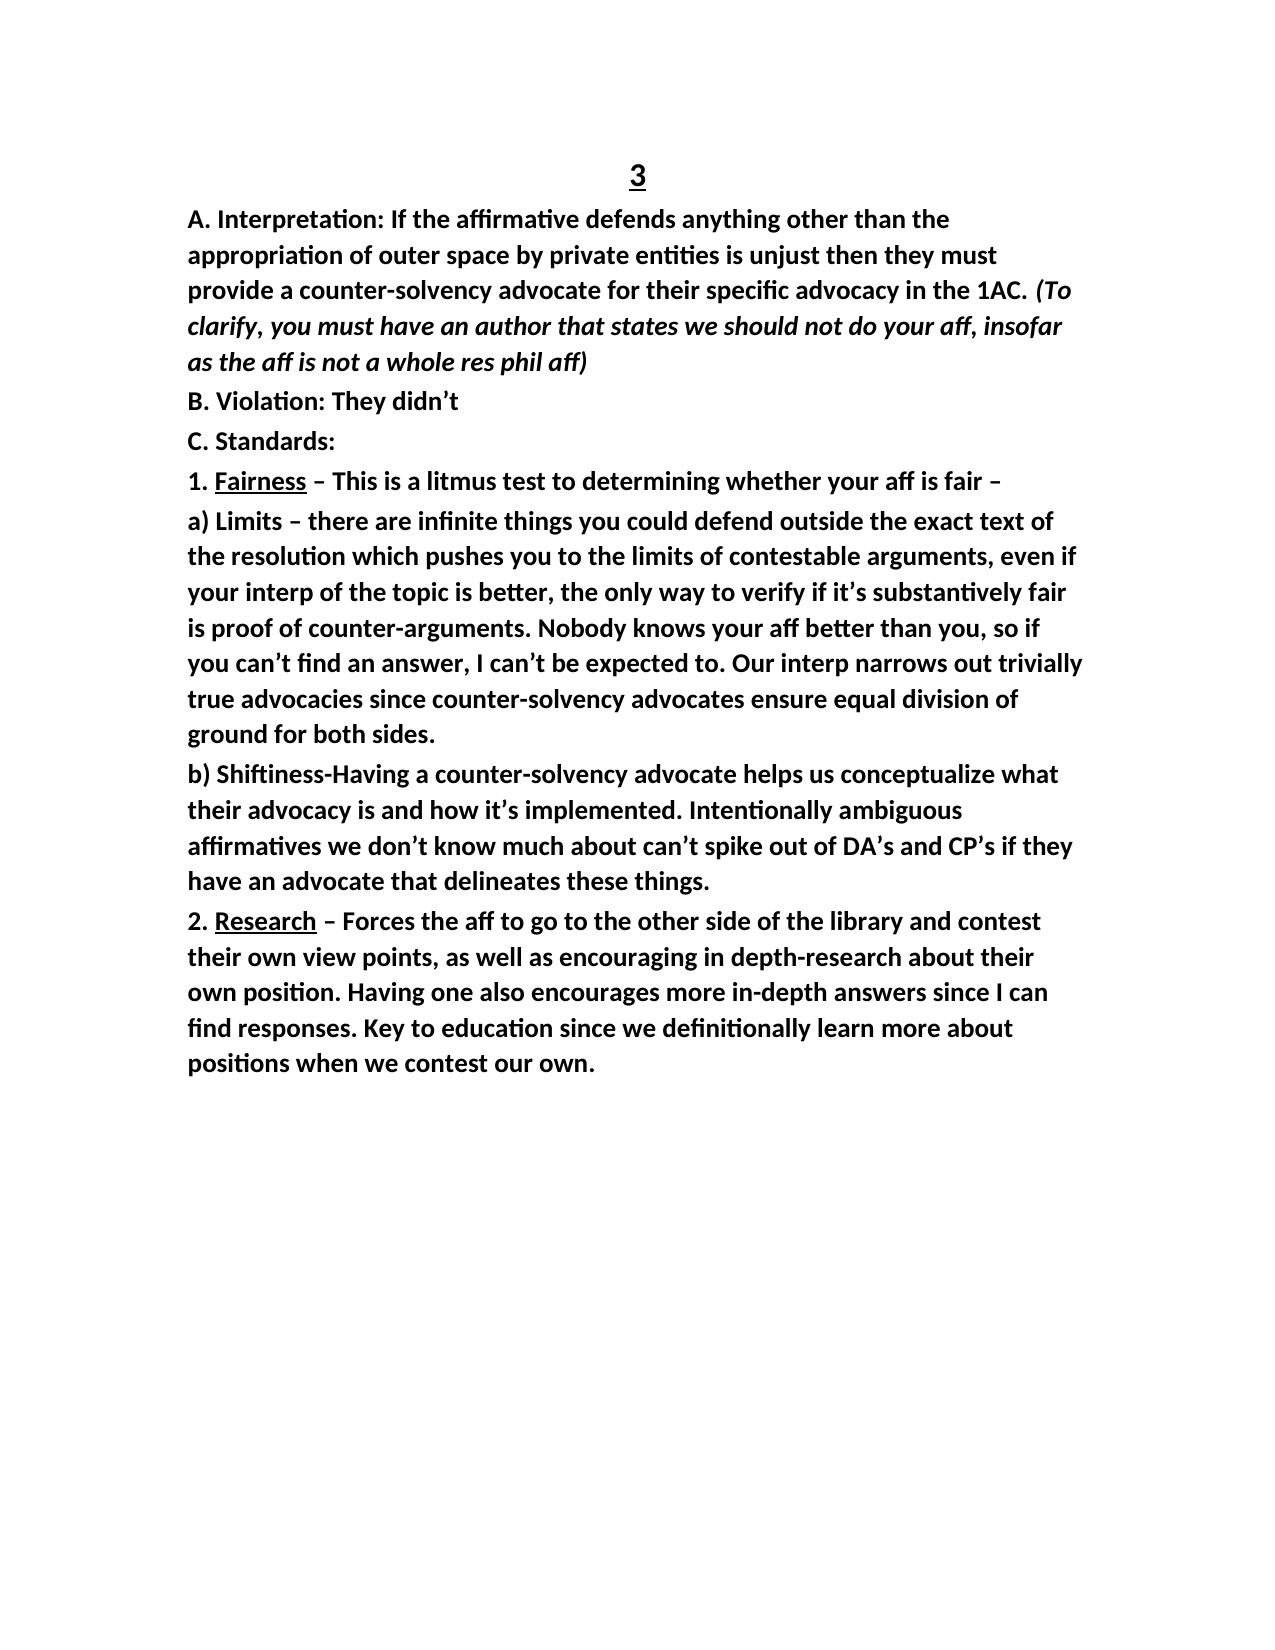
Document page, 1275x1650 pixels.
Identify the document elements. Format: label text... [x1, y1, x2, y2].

subtitle 1. Fairness – This is a litmus test to determining whether your aff is fair – [187, 464, 1087, 497]
subtitle a) Limits – there are infinite things you could defend outside the exact text of the resolution which pushes you to the limits of contestable arguments, even if your interp of the topic is better, the only way to verify if it’s substantively fair is proof of counter-arguments. Nobody knows your aff better than you, so if you can’t find an answer, I can’t be expected to. Our interp narrows out trivially true advocacies since counter-solvency advocates ensure equal division of ground for both sides. [187, 504, 1087, 751]
subtitle A. Interpretation: If the affirmative defends anything other than the appropriation of outer space by private entities is unjust then they must provide a counter-solvency advocate for their specific advocacy in the 1AC. (To clarify, you must have an author that states we should not do your aff, insofar as the aff is not a whole res phil aff) [187, 202, 1087, 378]
subtitle B. Violation: They didn’t [187, 384, 1087, 418]
subtitle 2. Research – Forces the aff to go to the other side of the library and contest their own view points, as well as encouraging in depth-research about their own position. Having one also encourages more in-depth answers since I can find responses. Key to education since we definitionally learn more about positions when we contest our own. [187, 904, 1087, 1080]
subtitle b) Shiftiness-Having a counter-solvency advocate helps us conceptualize what their advocacy is and how it’s implemented. Intentionally ambiguous affirmatives we don’t know much about can’t spike out of DA’s and CP’s if they have an advocate that delineates these things. [187, 757, 1087, 897]
subtitle C. Standards: [187, 424, 1087, 457]
subtitle 3 [187, 154, 1087, 195]
